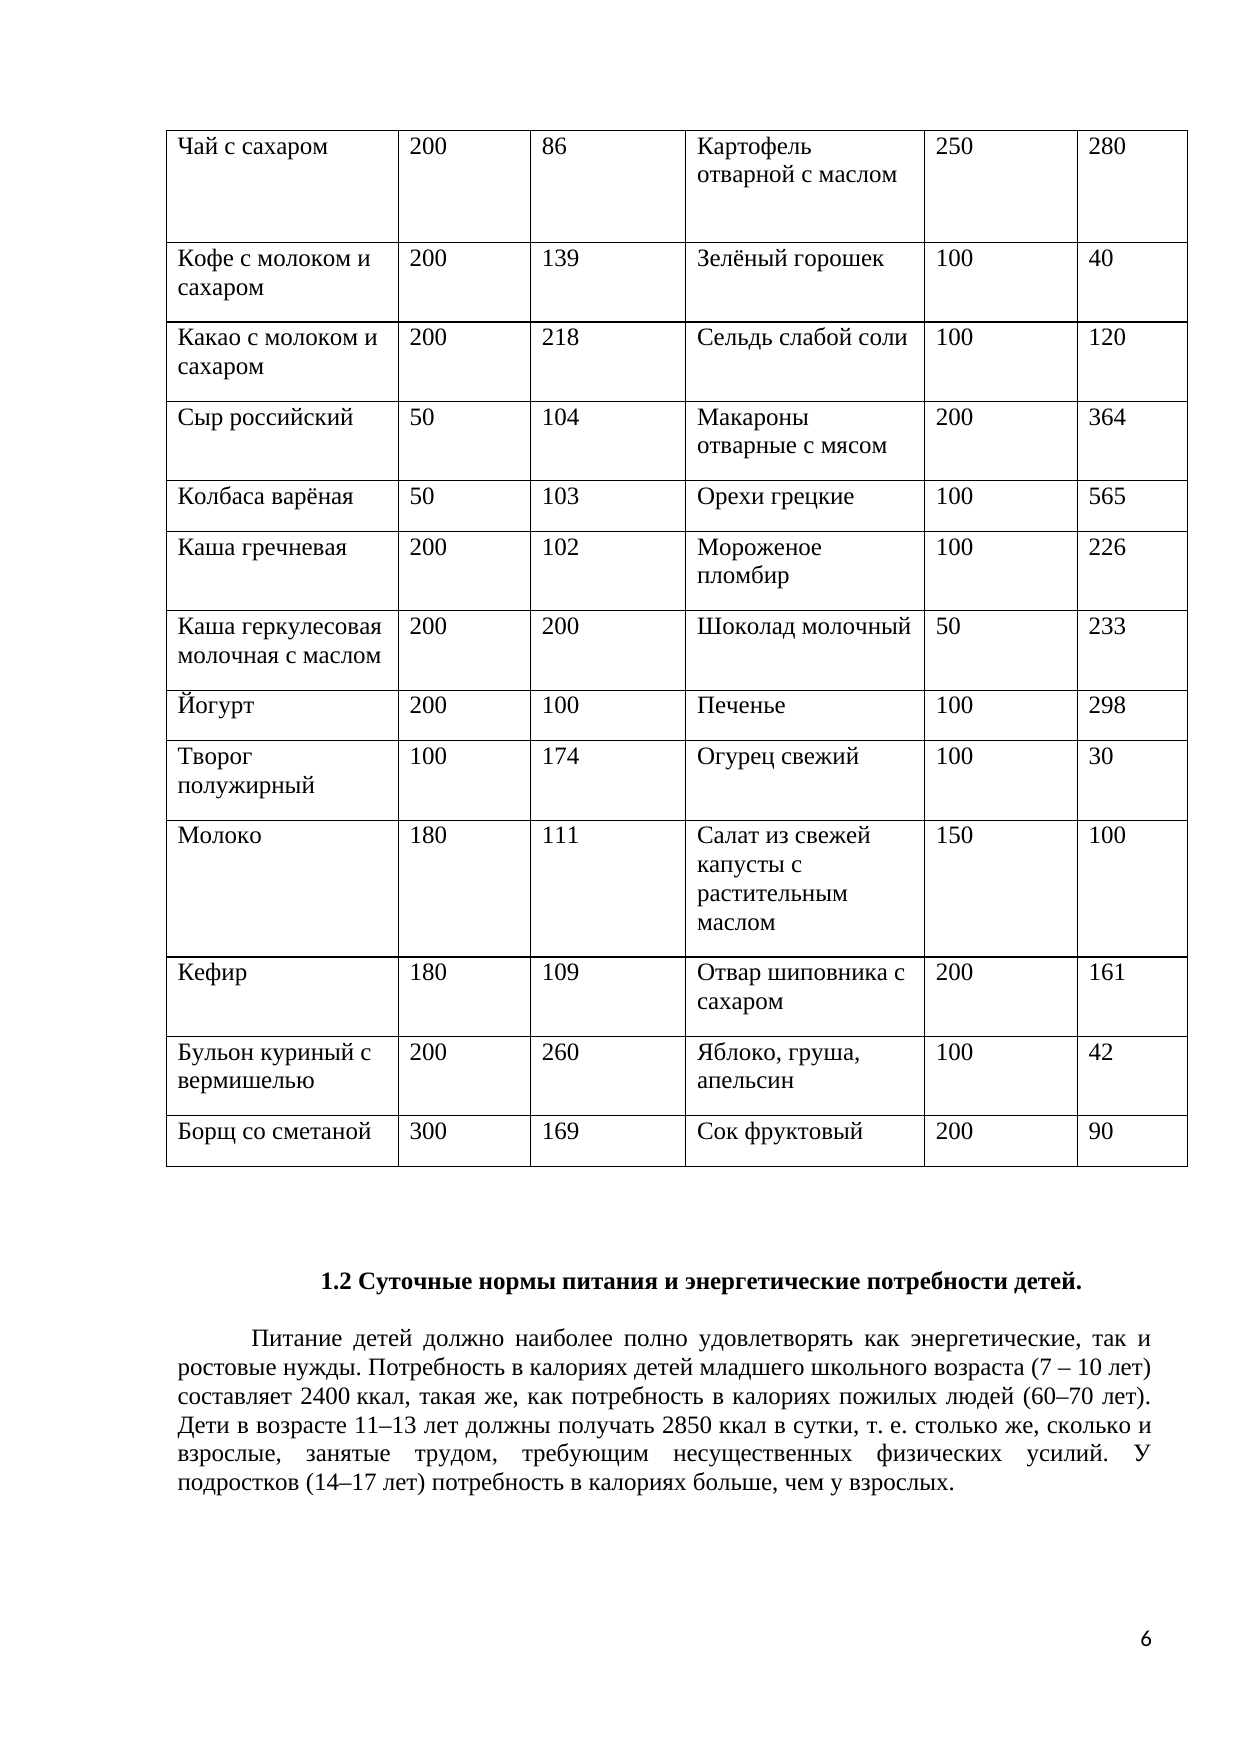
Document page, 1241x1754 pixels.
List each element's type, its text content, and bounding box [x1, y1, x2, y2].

table_cell Какао с молоком и сахаром [167, 323, 398, 401]
table_cell 103 [531, 481, 685, 531]
table_cell 100 [925, 323, 1077, 401]
table_cell 226 [1078, 532, 1187, 610]
table_cell Яблоко, груша, апельсин [686, 1037, 924, 1115]
table_cell 200 [531, 611, 685, 689]
table_cell 40 [1078, 243, 1187, 321]
table_cell Сок фруктовый [686, 1116, 924, 1166]
table_cell 120 [1078, 323, 1187, 401]
table_cell 300 [399, 1116, 530, 1166]
table_cell 200 [925, 1116, 1077, 1166]
table_cell 280 [1078, 131, 1187, 242]
table_cell 139 [531, 243, 685, 321]
table_cell 180 [399, 821, 530, 956]
table_cell Бульон куриный с вермишелью [167, 1037, 398, 1115]
table_cell 50 [399, 402, 530, 480]
table_cell 200 [925, 402, 1077, 480]
table_cell Молоко [167, 821, 398, 956]
table_cell Зелёный горошек [686, 243, 924, 321]
table_cell 200 [399, 532, 530, 610]
text 1.2 Суточные нормы питания и энергетические потребности детей. [177, 1266, 1152, 1295]
table_cell 200 [925, 958, 1077, 1036]
table_cell 200 [399, 243, 530, 321]
table_cell 100 [925, 481, 1077, 531]
table_cell Сыр российский [167, 402, 398, 480]
table_cell 174 [531, 741, 685, 819]
table_cell 250 [925, 131, 1077, 242]
table_cell 161 [1078, 958, 1187, 1036]
table_cell 200 [399, 323, 530, 401]
table_cell 364 [1078, 402, 1187, 480]
table_cell 100 [399, 741, 530, 819]
table_cell Картофель отварной с маслом [686, 131, 924, 242]
table_cell Кофе с молоком и сахаром [167, 243, 398, 321]
table_cell Отвар шиповника с сахаром [686, 958, 924, 1036]
table_cell 200 [399, 1037, 530, 1115]
table_cell 233 [1078, 611, 1187, 689]
table_cell 565 [1078, 481, 1187, 531]
table_cell Шоколад молочный [686, 611, 924, 689]
table_cell Йогурт [167, 691, 398, 740]
table_cell 90 [1078, 1116, 1187, 1166]
table_cell 298 [1078, 691, 1187, 740]
table_cell Творог полужирный [167, 741, 398, 819]
table_cell Орехи грецкие [686, 481, 924, 531]
table_cell Мороженое пломбир [686, 532, 924, 610]
table_cell 86 [531, 131, 685, 242]
table_cell Макароны отварные с мясом [686, 402, 924, 480]
table_cell 150 [925, 821, 1077, 956]
table_cell 218 [531, 323, 685, 401]
table_cell 200 [399, 131, 530, 242]
table_cell 50 [925, 611, 1077, 689]
table_cell 42 [1078, 1037, 1187, 1115]
table_cell 200 [399, 611, 530, 689]
table_cell 100 [925, 691, 1077, 740]
table_cell 200 [399, 691, 530, 740]
table_cell Огурец свежий [686, 741, 924, 819]
table_cell Печенье [686, 691, 924, 740]
table_cell 100 [925, 1037, 1077, 1115]
table_cell Колбаса варёная [167, 481, 398, 531]
table_cell Борщ со сметаной [167, 1116, 398, 1166]
table_cell 50 [399, 481, 530, 531]
table_cell Чай с сахаром [167, 131, 398, 242]
table_cell 104 [531, 402, 685, 480]
table_cell Салат из свежей капусты с растительным маслом [686, 821, 924, 956]
table_cell 260 [531, 1037, 685, 1115]
table_cell 30 [1078, 741, 1187, 819]
table_cell 111 [531, 821, 685, 956]
table_cell 100 [1078, 821, 1187, 956]
table_cell Кефир [167, 958, 398, 1036]
table_cell 100 [531, 691, 685, 740]
table_cell 100 [925, 741, 1077, 819]
table_cell Сельдь слабой соли [686, 323, 924, 401]
table_cell 109 [531, 958, 685, 1036]
table_cell 169 [531, 1116, 685, 1166]
table_cell 100 [925, 532, 1077, 610]
table_cell Каша гречневая [167, 532, 398, 610]
text Питание детей должно наиболее полно удовлетворять как энергетические, так и ростовые нужды. Потребность в калориях детей младшего школьного возраста (7 – 10 лет) составляет 2400 ккал, такая же, как потребность в калориях пожилых людей (60–70 лет). Дети в возрасте 11–13 лет должны получать 2850 ккал в сутки, т. е. столько же, сколько и взрослые, занятые трудом, требующим несущественных физических усилий. У подростков (14–17 лет) потребность в калориях больше, чем у взрослых. [177, 1323, 1152, 1496]
table_cell 100 [925, 243, 1077, 321]
table_cell 180 [399, 958, 530, 1036]
table_cell Каша геркулесовая молочная с маслом [167, 611, 398, 689]
table_cell 102 [531, 532, 685, 610]
